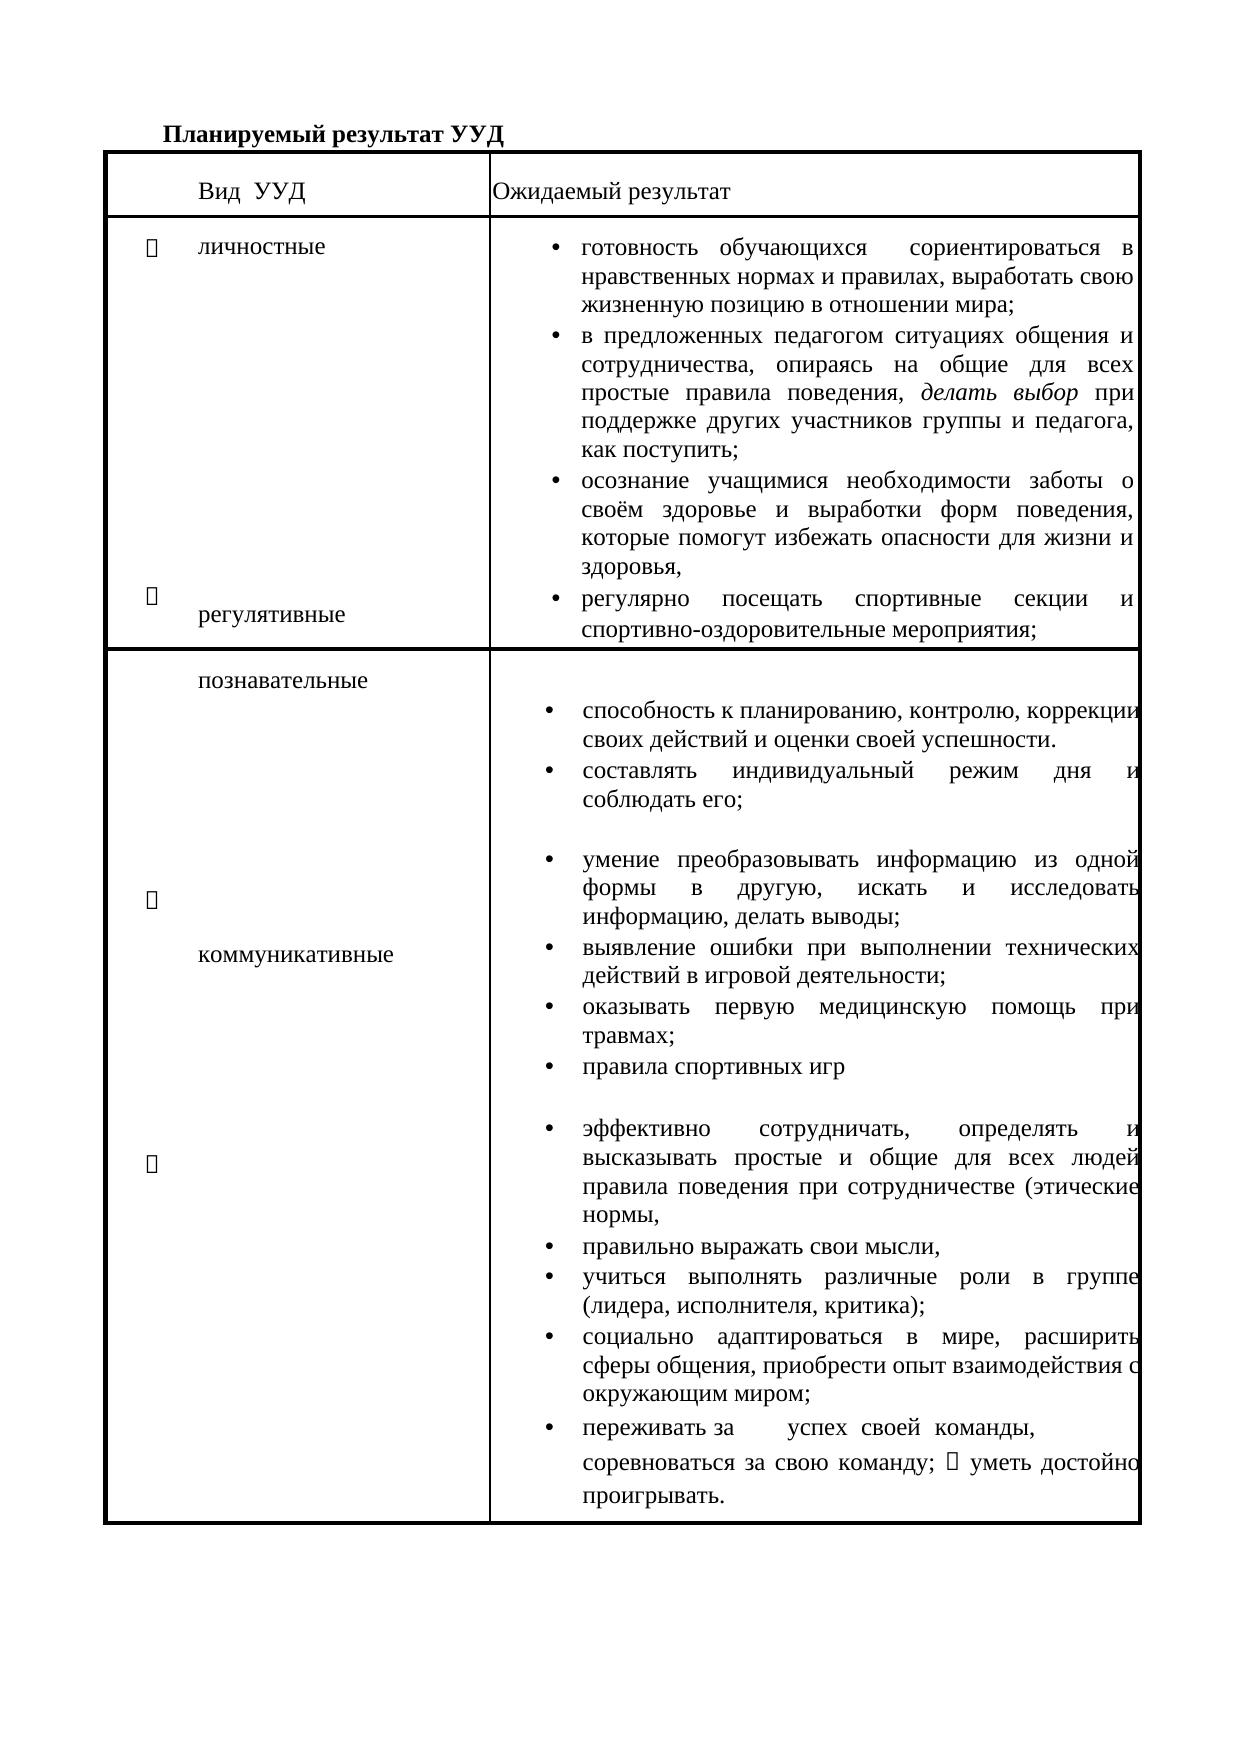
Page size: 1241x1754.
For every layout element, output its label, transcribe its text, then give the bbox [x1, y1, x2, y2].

table_cell   [108, 218, 196, 647]
table_cell личностные регулятивные [196, 218, 489, 647]
table_header Ожидаемый результат [491, 154, 1138, 215]
table_header Вид УУД [196, 154, 489, 215]
table_cell   [108, 651, 196, 1521]
text Планируемый результат УУД [163, 119, 1240, 147]
table_cell готовность обучающихся сориентироваться в нравственных нормах и правилах, выработать свою жизненную позицию в отношении мира; в предложенных педагогом ситуациях общения и сотрудничества, опираясь на общие для всех простые правила поведения, делать выбор при поддержке других участников группы и педагога, как поступить; осознание учащимися необходимости заботы о своём здоровье и выработки форм поведения, которые помогут избежать опасности для жизни и здоровья, регулярно посещать спортивные секции и спортивно-оздоровительные мероприятия; [491, 218, 1138, 647]
table_header [108, 154, 196, 215]
table_cell способность к планированию, контролю, коррекции своих действий и оценки своей успешности. составлять индивидуальный режим дня и соблюдать его; умение преобразовывать информацию из одной формы в другую, искать и исследовать информацию, делать выводы; выявление ошибки при выполнении технических действий в игровой деятельности; оказывать первую медицинскую помощь при травмах; правила спортивных игр эффективно сотрудничать, определять и высказывать простые и общие для всех людей правила поведения при сотрудничестве (этические нормы, правильно выражать свои мысли, учиться выполнять различные роли в группе (лидера, исполнителя, критика); социально адаптироваться в мире, расширить сферы общения, приобрести опыт взаимодействия с окружающим миром; переживать за успех своей команды, соревноваться за свою команду;  уметь достойно проигрывать. [491, 651, 1138, 1521]
table_cell познавательные коммуникативные [196, 651, 489, 1521]
